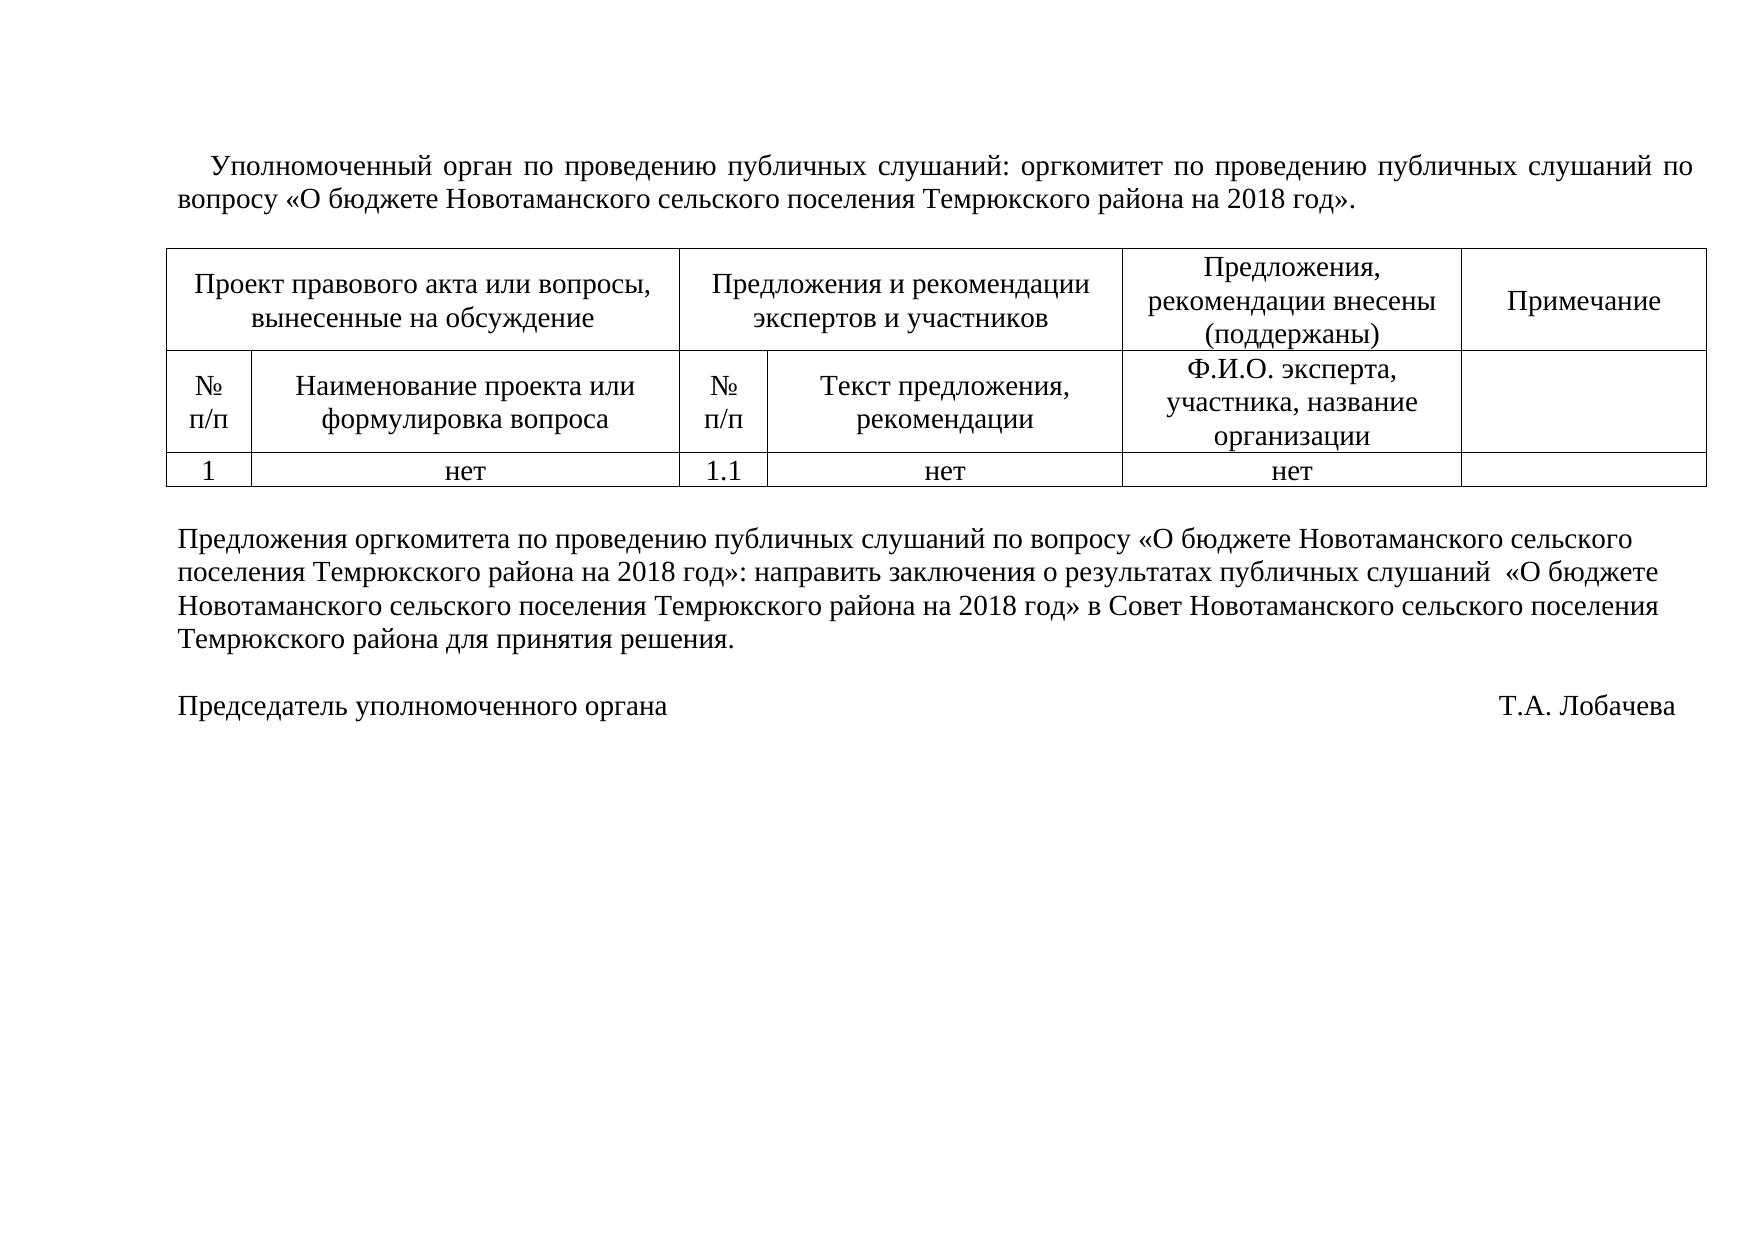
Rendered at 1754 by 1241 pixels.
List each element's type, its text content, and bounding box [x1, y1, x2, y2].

table_cell [1462, 453, 1706, 486]
table_header Предложения, рекомендации внесены (поддержаны) [1123, 249, 1461, 350]
table_cell нет [1123, 453, 1461, 486]
text Председатель уполномоченного органа Т.А. Лобачева [177, 688, 1695, 722]
table_header Проект правового акта или вопросы, вынесенные на обсуждение [167, 249, 679, 350]
table_header Примечание [1462, 249, 1706, 350]
table_cell 1.1 [680, 453, 767, 486]
text Предложения оргкомитета по проведению публичных слушаний по вопросу «О бюджете Новотаманского сельского поселения Темрюкского района на 2018 год»: направить заключения о результатах публичных слушаний «О бюджете Новотаманского сельского поселения Темрюкского района на 2018 год» в Совет Новотаманского сельского поселения Темрюкского района для принятия решения. [177, 521, 1695, 655]
table_cell № п/п [680, 351, 767, 452]
table_cell [1462, 351, 1706, 452]
table_cell 1 [167, 453, 251, 486]
table_cell № п/п [167, 351, 251, 452]
table_cell Ф.И.О. эксперта, участника, название организации [1123, 351, 1461, 452]
table_cell Наименование проекта или формулировка вопроса [252, 351, 679, 452]
table_cell Текст предложения, рекомендации [768, 351, 1122, 452]
table_cell нет [768, 453, 1122, 486]
table_cell нет [252, 453, 679, 486]
table_header Предложения и рекомендации экспертов и участников [680, 249, 1122, 350]
text Уполномоченный орган по проведению публичных слушаний: оргкомитет по проведению публичных слушаний по вопросу «О бюджете Новотаманского сельского поселения Темрюкского района на 2018 год». [177, 148, 1695, 215]
